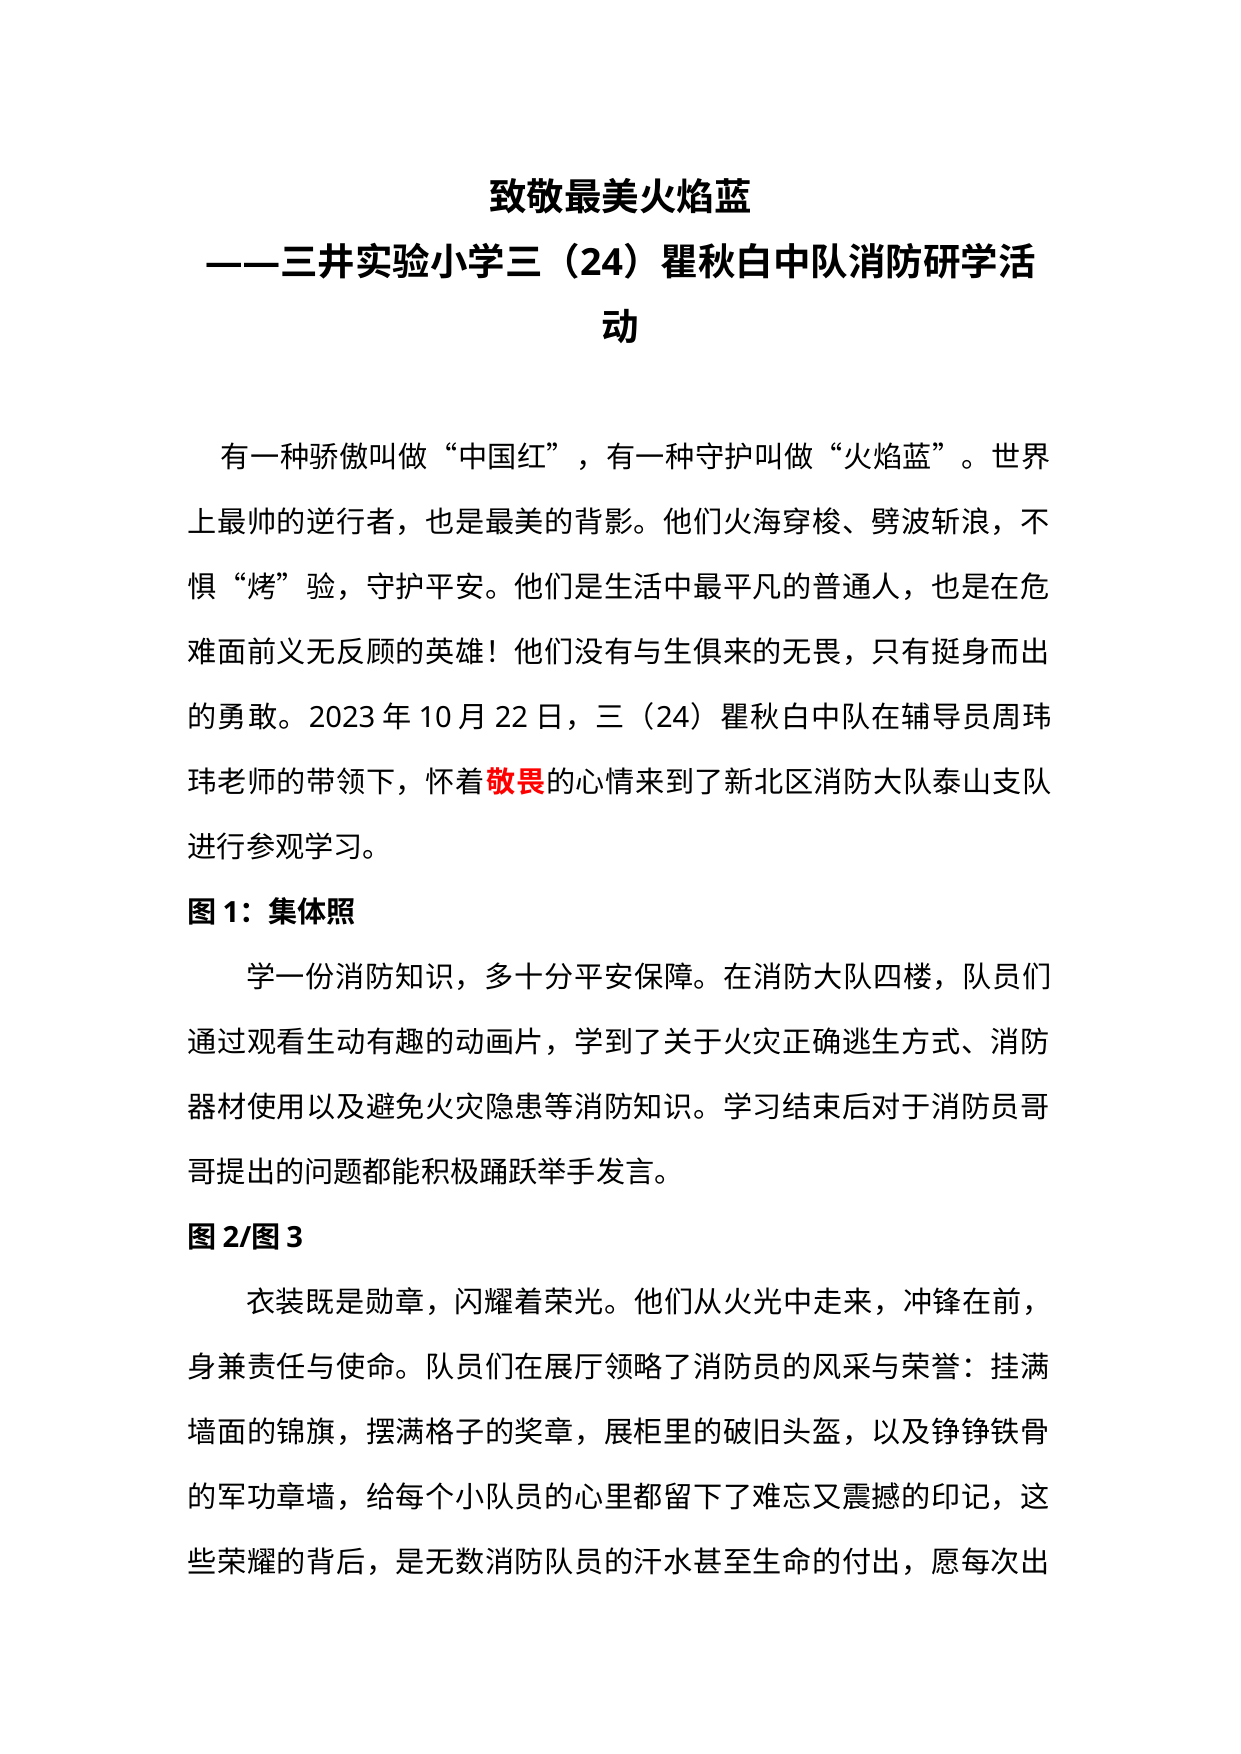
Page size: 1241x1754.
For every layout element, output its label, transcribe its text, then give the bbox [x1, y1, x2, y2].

text 图2/图3 [187, 1202, 1053, 1267]
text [187, 1267, 1053, 1592]
text 图1：集体照 [187, 877, 1053, 942]
text 有一种骄傲叫做“中国红”，有一种守护叫做“火焰蓝”。世界上最帅的逆行者，也是最美的背影。他们火海穿梭、劈波斩浪，不惧“烤”验，守护平安。他们是生活中最平凡的普通人，也是在危难面前义无反顾的英雄！他们没有与生俱来的无畏，只有挺身而出的勇敢。2023年10月22日，三（24）瞿秋白中队在辅导员周玮玮老师的带领下，怀着敬畏的心情来到了新北区消防大队泰山支队进行参观学习。 [187, 422, 1053, 877]
text 学一份消防知识，多十分平安保障。在消防大队四楼，队员们通过观看生动有趣的动画片，学到了关于火灾正确逃生方式、消防器材使用以及避免火灾隐患等消防知识。学习结束后对于消防员哥哥提出的问题都能积极踊跃举手发言。 [187, 942, 1053, 1202]
text 致敬最美火焰蓝 [187, 162, 1053, 227]
text ——三井实验小学三（24）瞿秋白中队消防研学活动 [187, 227, 1053, 357]
